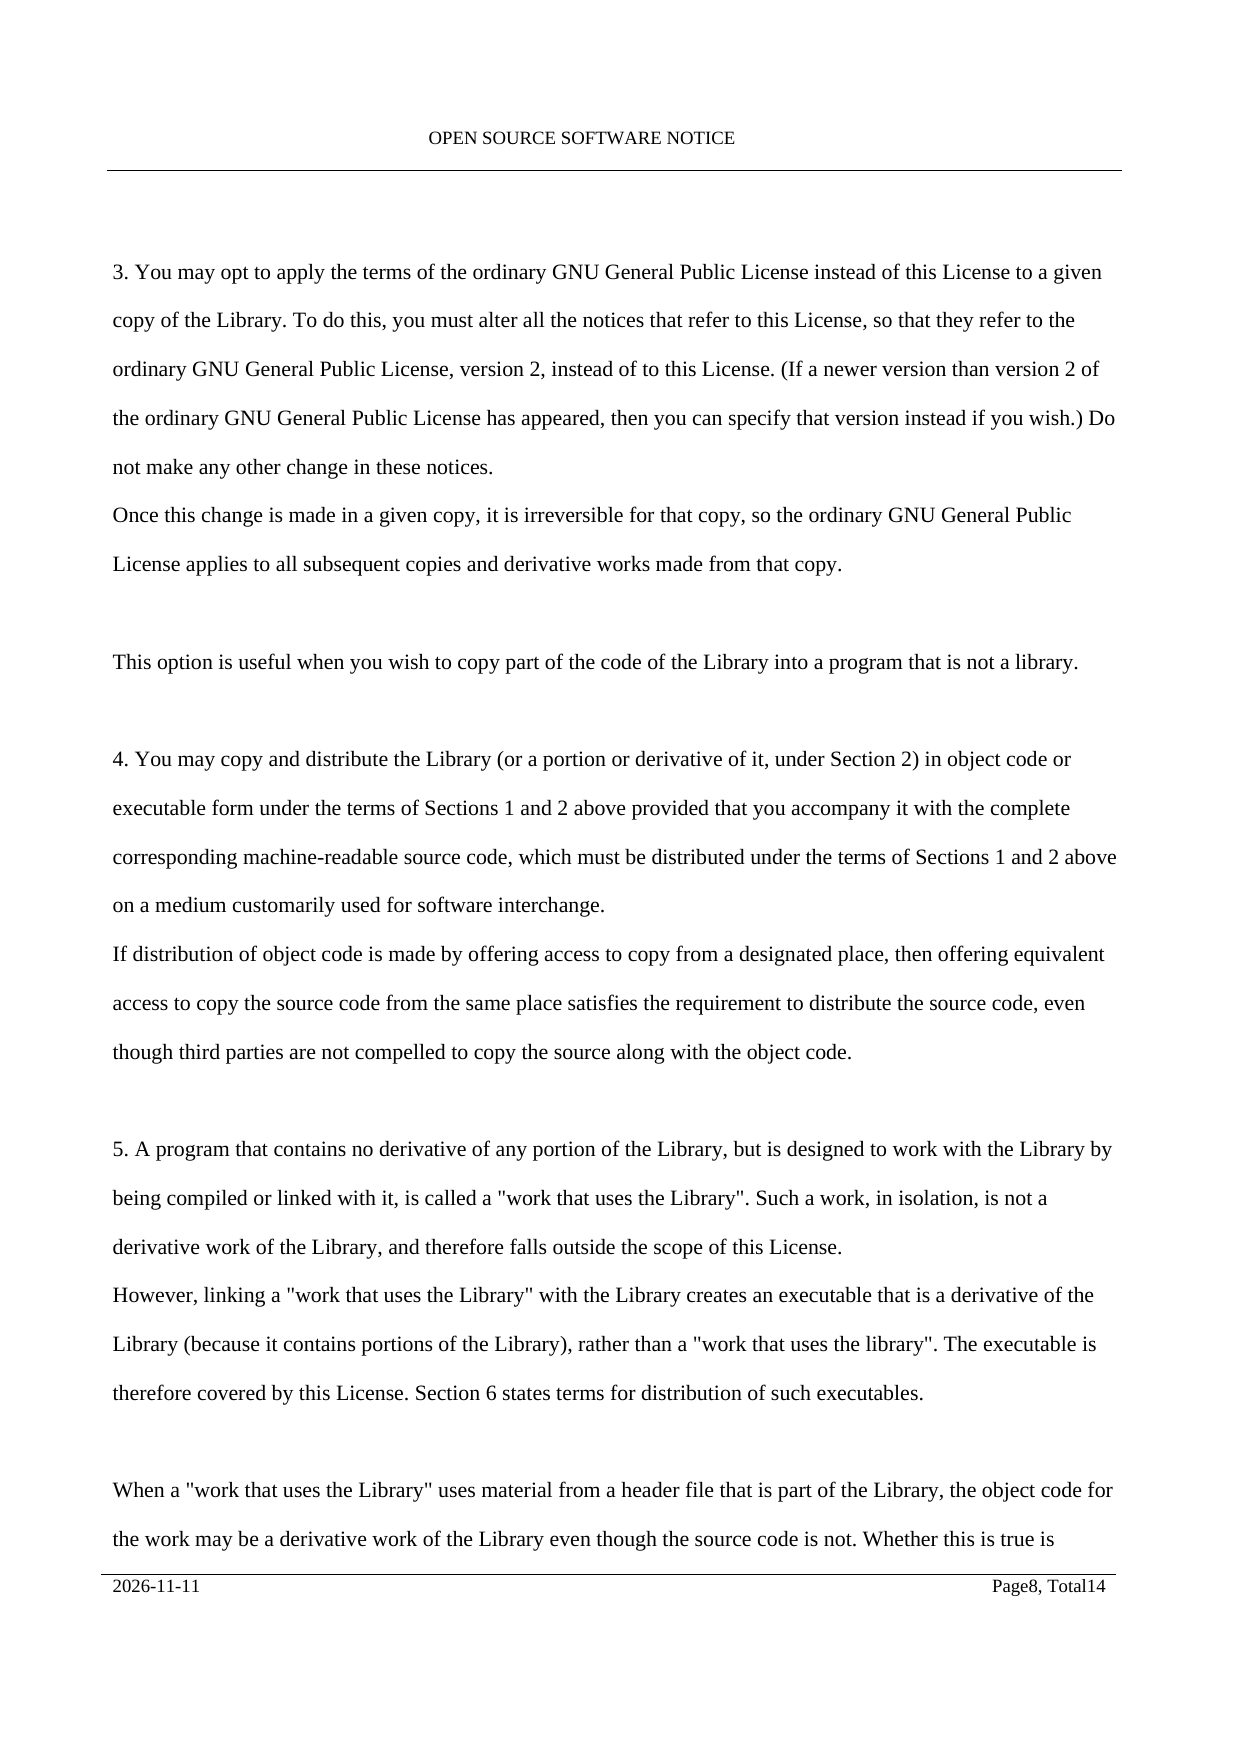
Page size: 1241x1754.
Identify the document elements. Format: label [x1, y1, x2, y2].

text [112, 206, 1128, 1555]
